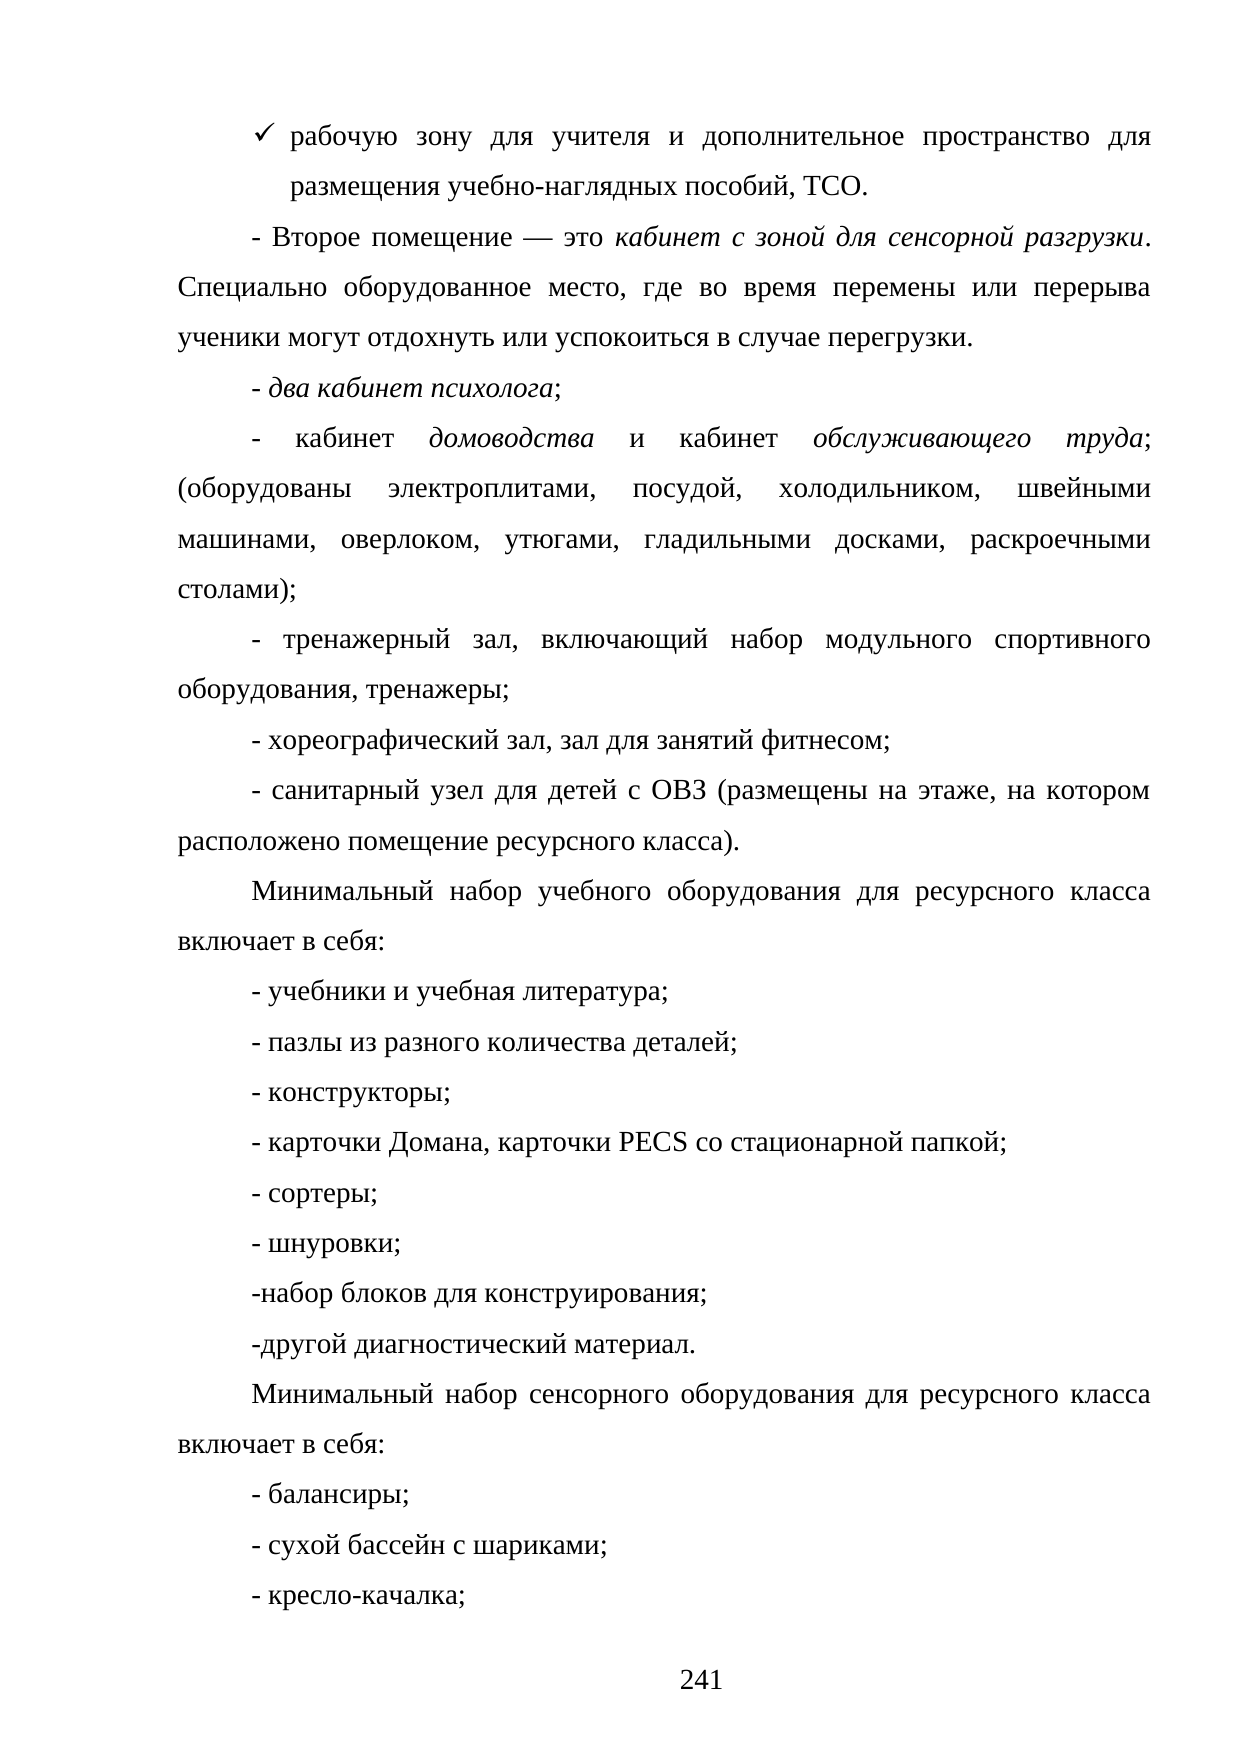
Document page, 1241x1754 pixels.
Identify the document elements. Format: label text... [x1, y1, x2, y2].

text - сухой бассейн с шариками; [177, 1527, 1152, 1561]
text - балансиры; [177, 1477, 1152, 1510]
text - карточки Домана, карточки PECS со стационарной папкой; [177, 1124, 1152, 1158]
text - кабинет домоводства и кабинет обслуживающего труда; (оборудованы электроплитами, посудой, холодильником, швейными машинами, оверлоком, утюгами, гладильными досками, раскроечными столами); [177, 420, 1152, 604]
text - тренажерный зал, включающий набор модульного спортивного оборудования, тренажеры; [177, 621, 1152, 705]
text - конструкторы; [177, 1074, 1152, 1108]
text - Второе помещение — это кабинет с зоной для сенсорной разгрузки. Специально оборудованное место, где во время перемены или перерыва ученики могут отдохнуть или успокоиться в случае перегрузки. [177, 219, 1152, 353]
text - пазлы из разного количества деталей; [177, 1024, 1152, 1057]
text -набор блоков для конструирования; [177, 1275, 1152, 1309]
text -другой диагностический материал. [177, 1326, 1152, 1359]
text Минимальный набор сенсорного оборудования для ресурсного класса включает в себя: [177, 1376, 1152, 1460]
text - кресло-качалка; [177, 1577, 1152, 1611]
text - санитарный узел для детей с ОВЗ (размещены на этаже, на котором расположено помещение ресурсного класса). [177, 772, 1152, 856]
list рабочую зону для учителя и дополнительное пространство для размещения учебно-наглядных пособий, ТСО. [252, 118, 1152, 202]
text - два кабинет психолога; [177, 370, 1152, 403]
text - учебники и учебная литература; [177, 973, 1152, 1007]
text Минимальный набор учебного оборудования для ресурсного класса включает в себя: [177, 873, 1152, 957]
text - хореографический зал, зал для занятий фитнесом; [177, 722, 1152, 756]
text - сортеры; [177, 1175, 1152, 1208]
text - шнуровки; [177, 1225, 1152, 1259]
